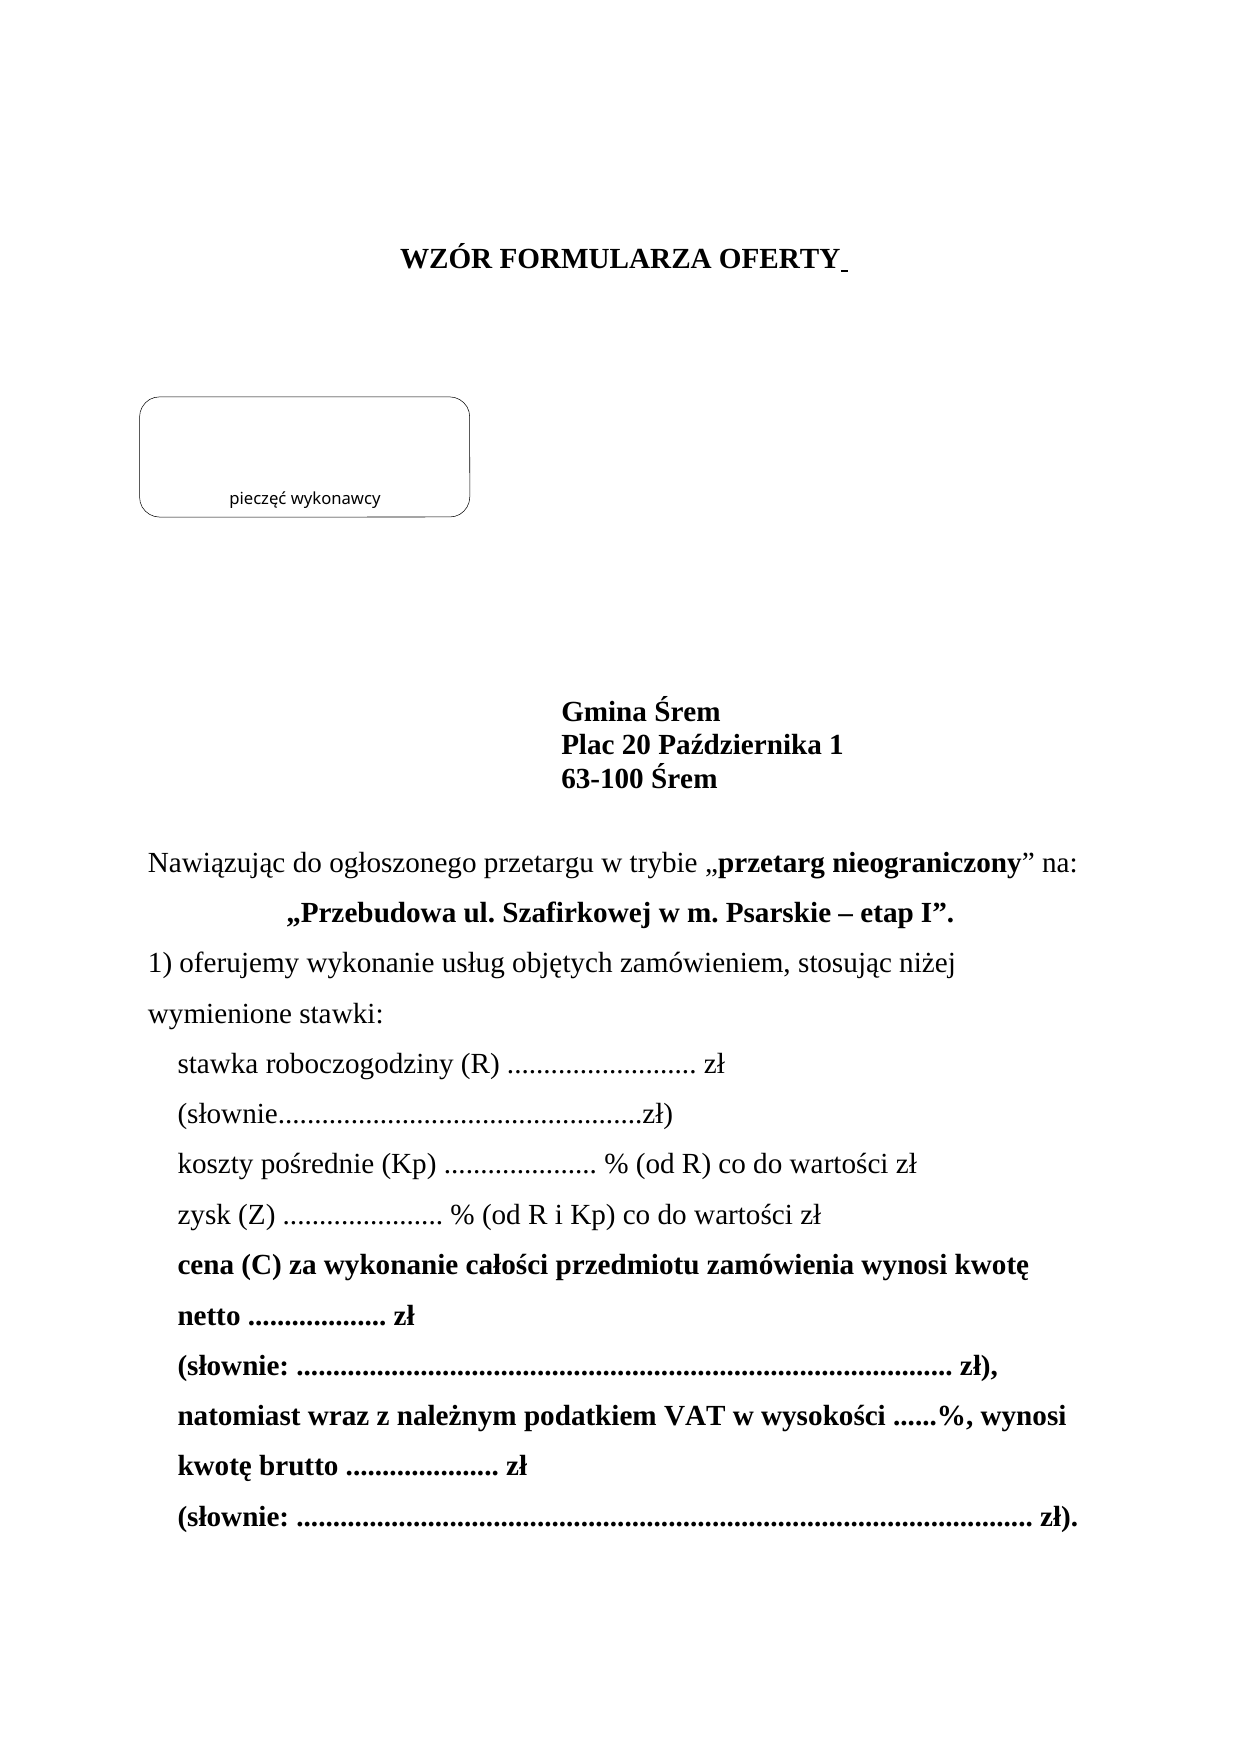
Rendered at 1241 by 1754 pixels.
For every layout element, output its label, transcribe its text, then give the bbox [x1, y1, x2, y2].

text cena (C) za wykonanie całości przedmiotu zamówienia wynosi kwotę netto ................... zł (słownie: .......................................................................................... zł), natomiast wraz z należnym podatkiem VAT w wysokości ......%, wynosi kwotę brutto ..................... zł (słownie: ..................................................................................................... zł). [177, 1247, 1093, 1532]
text WZÓR FORMULARZA OFERTY [148, 241, 1093, 274]
text Plac 20 Października 1 [561, 727, 1093, 761]
text Nawiązując do ogłoszonego przetargu w trybie „przetarg nieograniczony” na: [148, 845, 1093, 878]
text stawka roboczogodziny (R) .......................... zł (słownie..................................................zł) [177, 1046, 1093, 1130]
text koszty pośrednie (Kp) ..................... % (od R) co do wartości zł [177, 1147, 1093, 1180]
text 63-100 Śrem [148, 761, 1093, 794]
text 1) oferujemy wykonanie usług objętych zamówieniem, stosując niżej wymienione stawki: [148, 945, 1093, 1029]
text „Przebudowa ul. Szafirkowej w m. Psarskie – etap I”. [148, 895, 1093, 929]
text Gmina Śrem [148, 694, 1093, 727]
text zysk (Z) ...................... % (od R i Kp) co do wartości zł [177, 1197, 1093, 1231]
